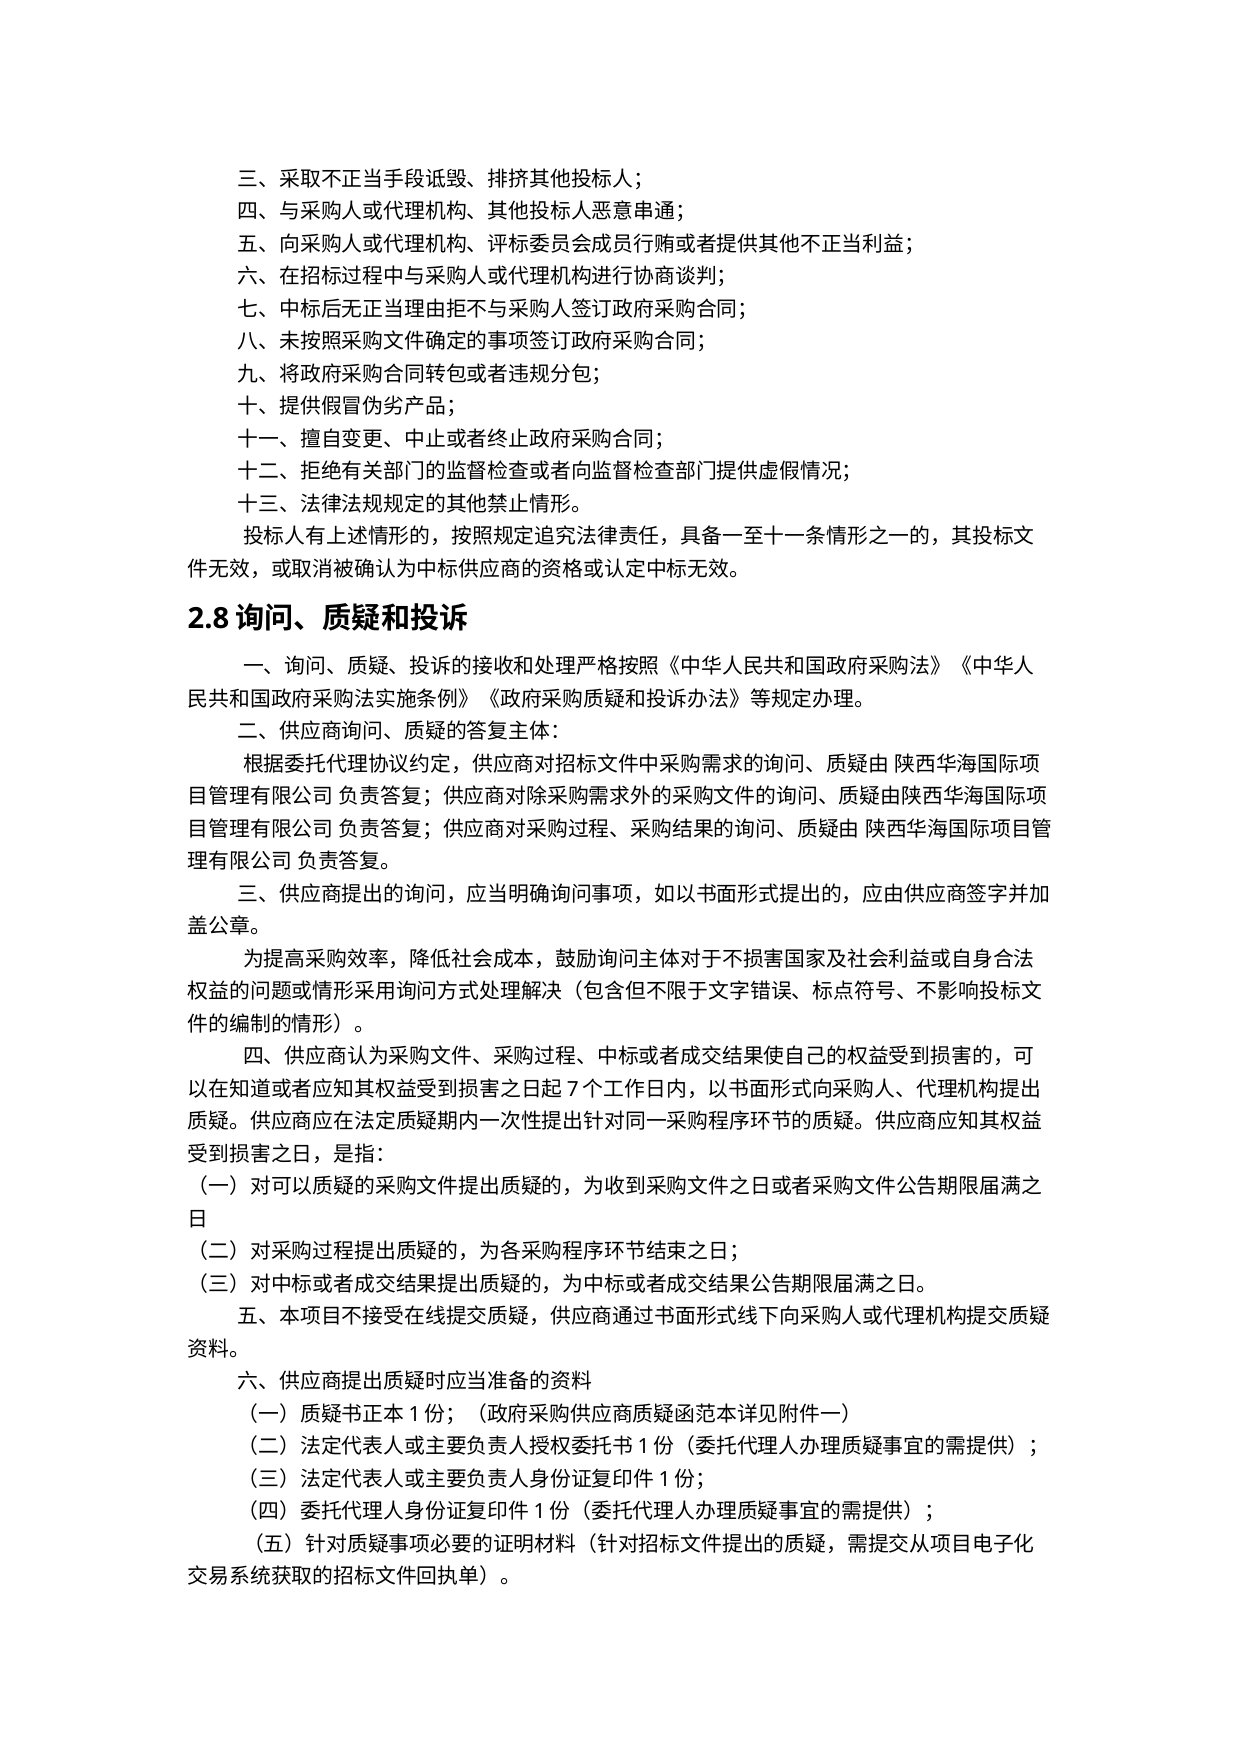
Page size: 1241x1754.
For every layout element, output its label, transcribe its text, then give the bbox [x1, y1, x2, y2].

text （一）质疑书正本1份；（政府采购供应商质疑函范本详见附件一） [187, 1397, 1053, 1429]
text 根据委托代理协议约定，供应商对招标文件中采购需求的询问、质疑由 陕西华海国际项目管理有限公司 负责答复；供应商对除采购需求外的采购文件的询问、质疑由陕西华海国际项目管理有限公司 负责答复；供应商对采购过程、采购结果的询问、质疑由 陕西华海国际项目管理有限公司 负责答复。 [187, 747, 1053, 877]
text 十三、法律法规规定的其他禁止情形。 [187, 487, 1053, 519]
text 十一、擅自变更、中止或者终止政府采购合同； [187, 422, 1053, 454]
text （二）对采购过程提出质疑的，为各采购程序环节结束之日； [187, 1234, 1053, 1267]
text 三、采取不正当手段诋毁、排挤其他投标人； [187, 162, 1053, 194]
text （三）对中标或者成交结果提出质疑的，为中标或者成交结果公告期限届满之日。 [187, 1267, 1053, 1299]
text 2.8询问、质疑和投诉 [187, 584, 1053, 649]
text 九、将政府采购合同转包或者违规分包； [187, 357, 1053, 389]
text 六、供应商提出质疑时应当准备的资料 [187, 1364, 1053, 1397]
text （一）对可以质疑的采购文件提出质疑的，为收到采购文件之日或者采购文件公告期限届满之日 [187, 1169, 1053, 1234]
text 三、供应商提出的询问，应当明确询问事项，如以书面形式提出的，应由供应商签字并加盖公章。 [187, 877, 1053, 942]
text 八、未按照采购文件确定的事项签订政府采购合同； [187, 324, 1053, 357]
text 十、提供假冒伪劣产品； [187, 389, 1053, 422]
text 五、本项目不接受在线提交质疑，供应商通过书面形式线下向采购人或代理机构提交质疑资料。 [187, 1299, 1053, 1364]
text 二、供应商询问、质疑的答复主体： [187, 714, 1053, 747]
text （三）法定代表人或主要负责人身份证复印件1份； [187, 1462, 1053, 1494]
text 六、在招标过程中与采购人或代理机构进行协商谈判； [187, 259, 1053, 292]
text 五、向采购人或代理机构、评标委员会成员行贿或者提供其他不正当利益； [187, 227, 1053, 259]
text 十二、拒绝有关部门的监督检查或者向监督检查部门提供虚假情况； [187, 454, 1053, 487]
text （四）委托代理人身份证复印件1份（委托代理人办理质疑事宜的需提供）； [187, 1494, 1053, 1527]
text 七、中标后无正当理由拒不与采购人签订政府采购合同； [187, 292, 1053, 324]
text （五）针对质疑事项必要的证明材料（针对招标文件提出的质疑，需提交从项目电子化交易系统获取的招标文件回执单）。 [187, 1527, 1053, 1592]
text 四、供应商认为采购文件、采购过程、中标或者成交结果使自己的权益受到损害的，可以在知道或者应知其权益受到损害之日起7个工作日内，以书面形式向采购人、代理机构提出质疑。供应商应在法定质疑期内一次性提出针对同一采购程序环节的质疑。供应商应知其权益受到损害之日，是指： [187, 1039, 1053, 1169]
text （二）法定代表人或主要负责人授权委托书1份（委托代理人办理质疑事宜的需提供）； [187, 1429, 1053, 1462]
text 四、与采购人或代理机构、其他投标人恶意串通； [187, 194, 1053, 227]
text 投标人有上述情形的，按照规定追究法律责任，具备一至十一条情形之一的，其投标文件无效，或取消被确认为中标供应商的资格或认定中标无效。 [187, 519, 1053, 584]
text 一、询问、质疑、投诉的接收和处理严格按照《中华人民共和国政府采购法》《中华人民共和国政府采购法实施条例》《政府采购质疑和投诉办法》等规定办理。 [187, 649, 1053, 714]
text 为提高采购效率，降低社会成本，鼓励询问主体对于不损害国家及社会利益或自身合法权益的问题或情形采用询问方式处理解决（包含但不限于文字错误、标点符号、不影响投标文件的编制的情形）。 [187, 942, 1053, 1039]
